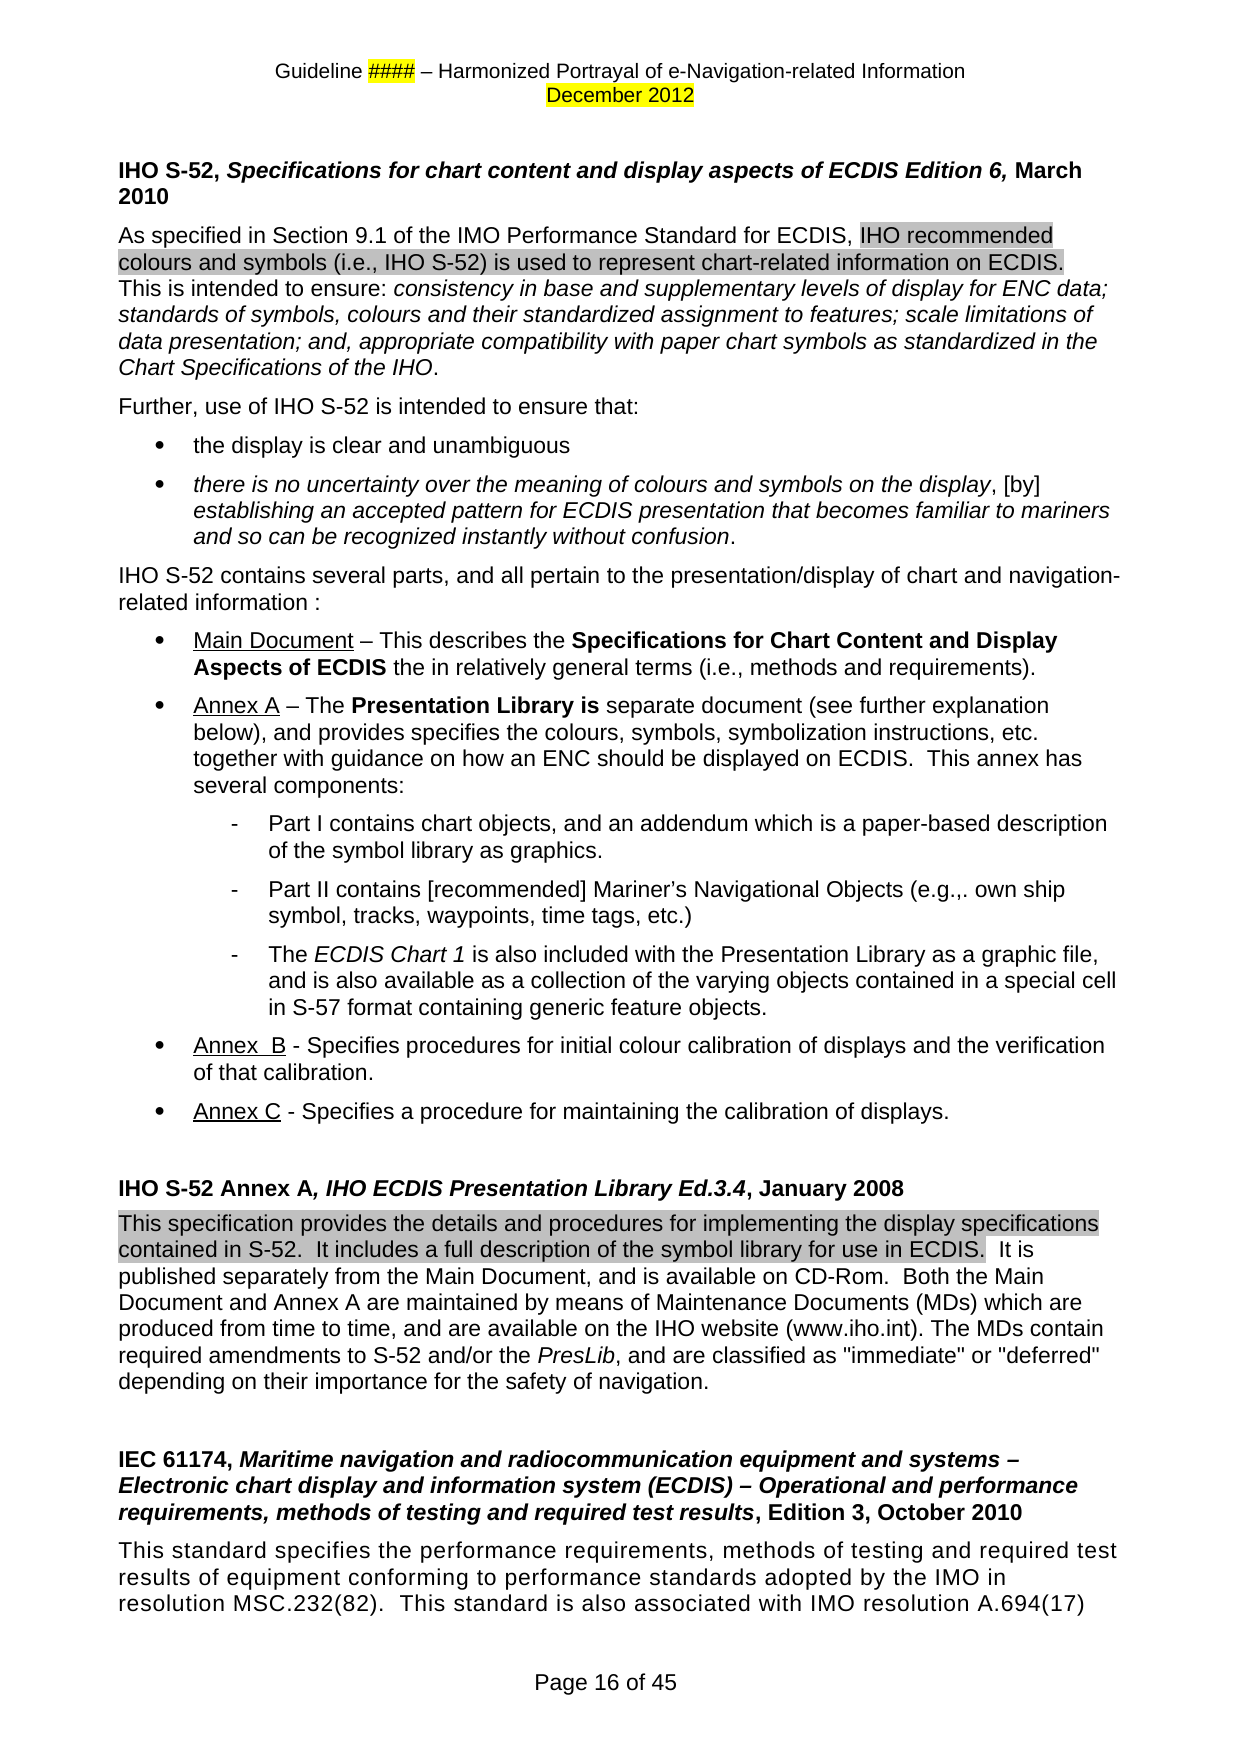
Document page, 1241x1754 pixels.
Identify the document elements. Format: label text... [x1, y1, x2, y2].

text the display is clear and unambiguous [156, 432, 1122, 458]
text IEC 61174, Maritime navigation and radiocommunication equipment and systems – Electronic chart display and information system (ECDIS) – Operational and performance requirements, methods of testing and required test results, Edition 3, October 2010 [118, 1446, 1122, 1525]
list The ECDIS Chart 1 is also included with the Presentation Library as a graphic file, and is also available as a collection of the varying objects contained in a special cell in S-57 format containing generic feature objects. [231, 941, 1122, 1020]
text Further, use of IHO S-52 is intended to ensure that: [118, 393, 1122, 419]
list Part I contains chart objects, and an addendum which is a paper-based description of the symbol library as graphics. [231, 810, 1122, 863]
list Part II contains [recommended] Mariner’s Navigational Objects (e.g.,. own ship symbol, tracks, waypoints, time tags, etc.) [231, 876, 1122, 928]
text As specified in Section 9.1 of the IMO Performance Standard for ECDIS, IHO recommended colours and symbols (i.e., IHO S-52) is used to represent chart-related information on ECDIS. This is intended to ensure: consistency in base and supplementary levels of display for ENC data; standards of symbols, colours and their standardized assignment to features; scale limitations of data presentation; and, appropriate compatibility with paper chart symbols as standardized in the Chart Specifications of the IHO. [118, 222, 1122, 380]
text IHO S-52, Specifications for chart content and display aspects of ECDIS Edition 6, March 2010 [118, 157, 1122, 210]
text IHO S-52 Annex A, IHO ECDIS Presentation Library Ed.3.4, January 2008 [118, 1175, 1122, 1202]
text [118, 1537, 1122, 1616]
text Annex A – The Presentation Library is separate document (see further explanation below), and provides specifies the colours, symbols, symbolization instructions, etc. together with guidance on how an ENC should be displayed on ECDIS. This annex has several components: [156, 692, 1122, 798]
text IHO S-52 contains several parts, and all pertain to the presentation/display of chart and navigation-related information : [118, 562, 1122, 615]
text Main Document – This describes the Specifications for Chart Content and Display Aspects of ECDIS the in relatively general terms (i.e., methods and requirements). [156, 627, 1122, 680]
text there is no uncertainty over the meaning of colours and symbols on the display, [by] establishing an accepted pattern for ECDIS presentation that becomes familiar to mariners and so can be recognized instantly without confusion. [156, 471, 1122, 549]
text Annex B - Specifies procedures for initial colour calibration of displays and the verification of that calibration. [156, 1032, 1122, 1085]
text This specification provides the details and procedures for implementing the display specifications contained in S-52. It includes a full description of the symbol library for use in ECDIS. It is published separately from the Main Document, and is available on CD-Rom. Both the Main Document and Annex A are maintained by means of Maintenance Documents (MDs) which are produced from time to time, and are available on the IHO website (www.iho.int). The MDs contain required amendments to S-52 and/or the PresLib, and are classified as "immediate" or "deferred" depending on their importance for the safety of navigation. [118, 1210, 1122, 1394]
text Annex C - Specifies a procedure for maintaining the calibration of displays. [156, 1098, 1122, 1124]
